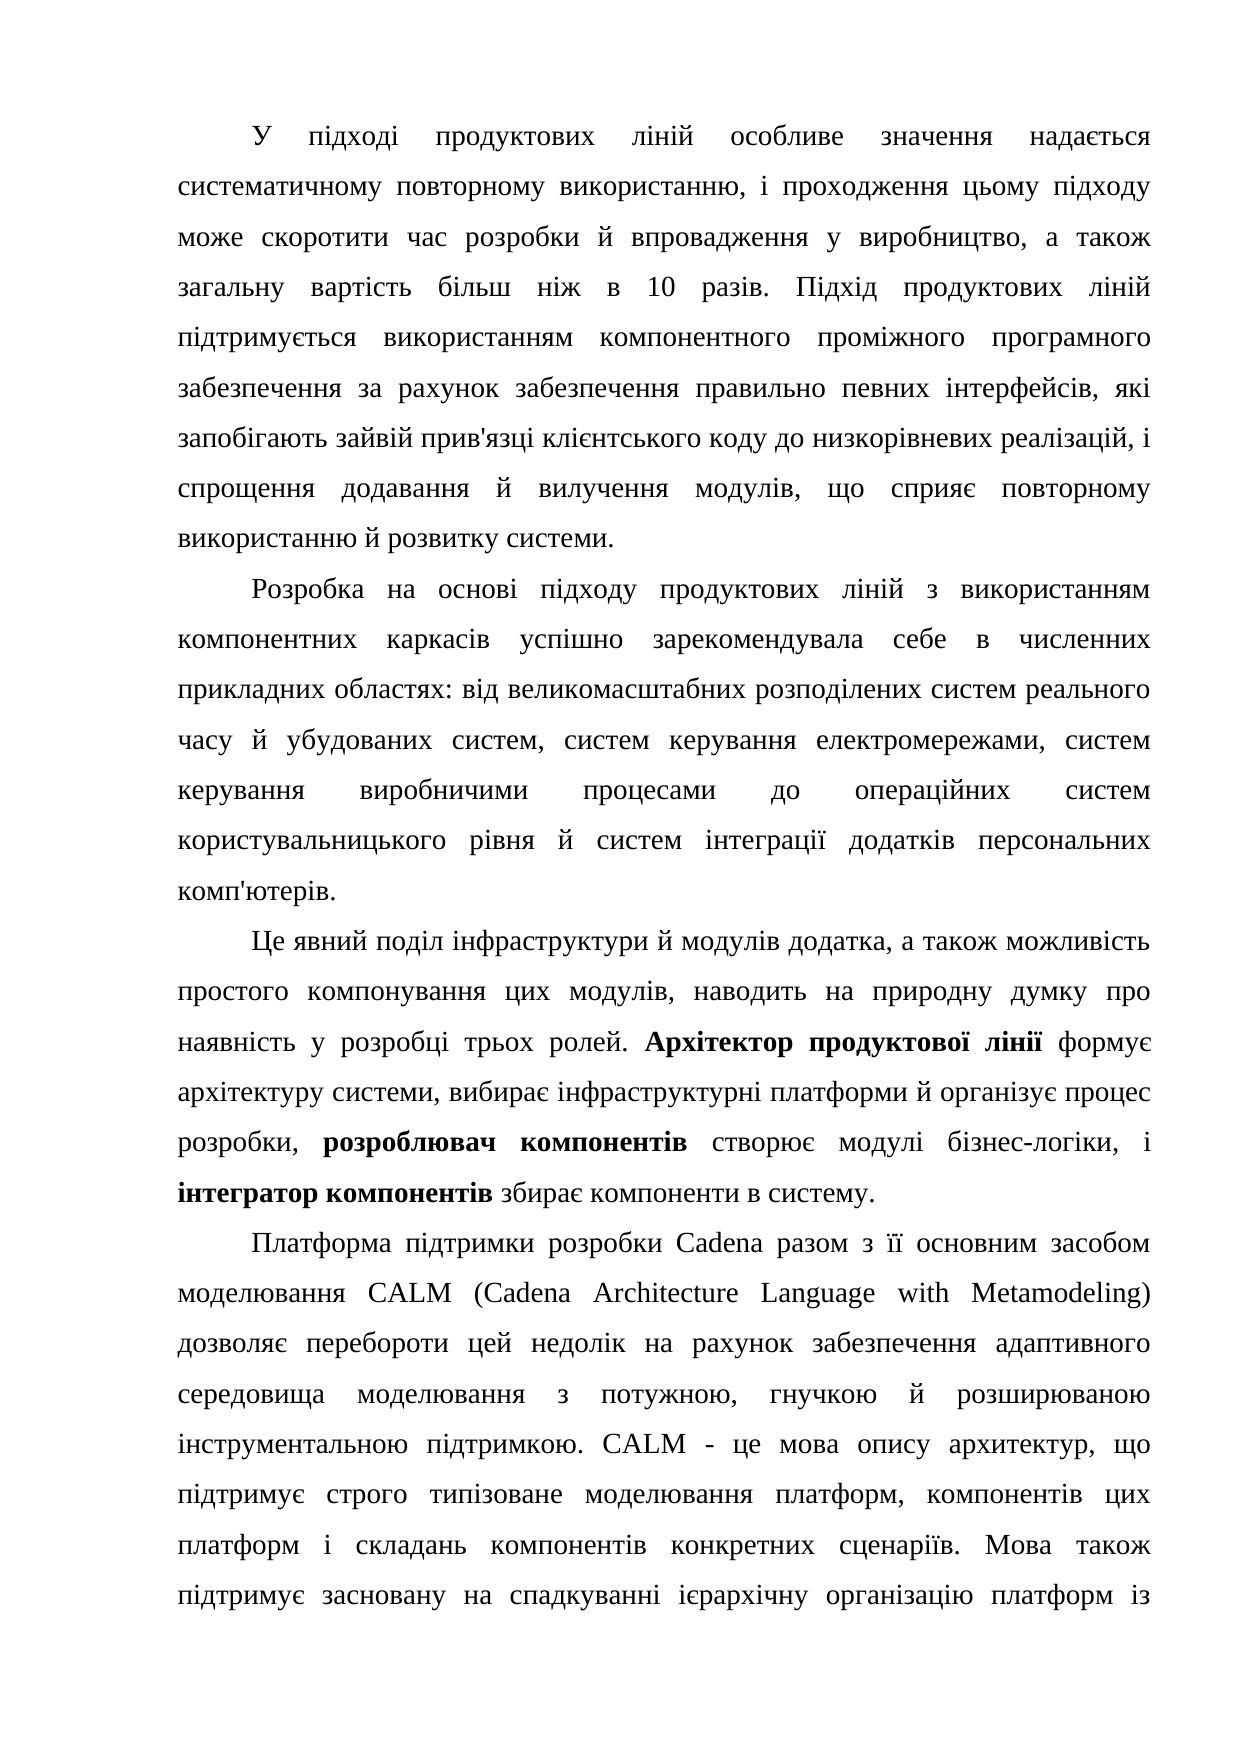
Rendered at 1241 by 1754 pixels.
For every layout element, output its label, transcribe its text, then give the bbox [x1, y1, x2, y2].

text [177, 1225, 1152, 1611]
text У підході продуктових ліній особливе значення надається систематичному повторному використанню, і проходження цьому підходу може скоротити час розробки й впровадження у виробництво, а також загальну вартість більш ніж в 10 разів. Підхід продуктових ліній підтримується використанням компонентного проміжного програмного забезпечення за рахунок забезпечення правильно певних інтерфейсів, які запобігають зайвій прив'язці клієнтського коду до низкорівневих реалізацій, і спрощення додавання й вилучення модулів, що сприяє повторному використанню й розвитку системи. [177, 118, 1152, 554]
text Це явний поділ інфраструктури й модулів додатка, а також можливість простого компонування цих модулів, наводить на природну думку про наявність у розробці трьох ролей. Архітектор продуктової лінії формує архітектуру системи, вибирає інфраструктурні платформи й організує процес розробки, розроблювач компонентів створює модулі бізнес-логіки, і інтегратор компонентів збирає компоненти в систему. [177, 923, 1152, 1208]
text Розробка на основі підходу продуктових ліній з використанням компонентних каркасів успішно зарекомендувала себе в численних прикладних областях: від великомасштабних розподілених систем реального часу й убудованих систем, систем керування електромережами, систем керування виробничими процесами до операційних систем користувальницького рівня й систем інтеграції додатків персональних комп'ютерів. [177, 571, 1152, 906]
